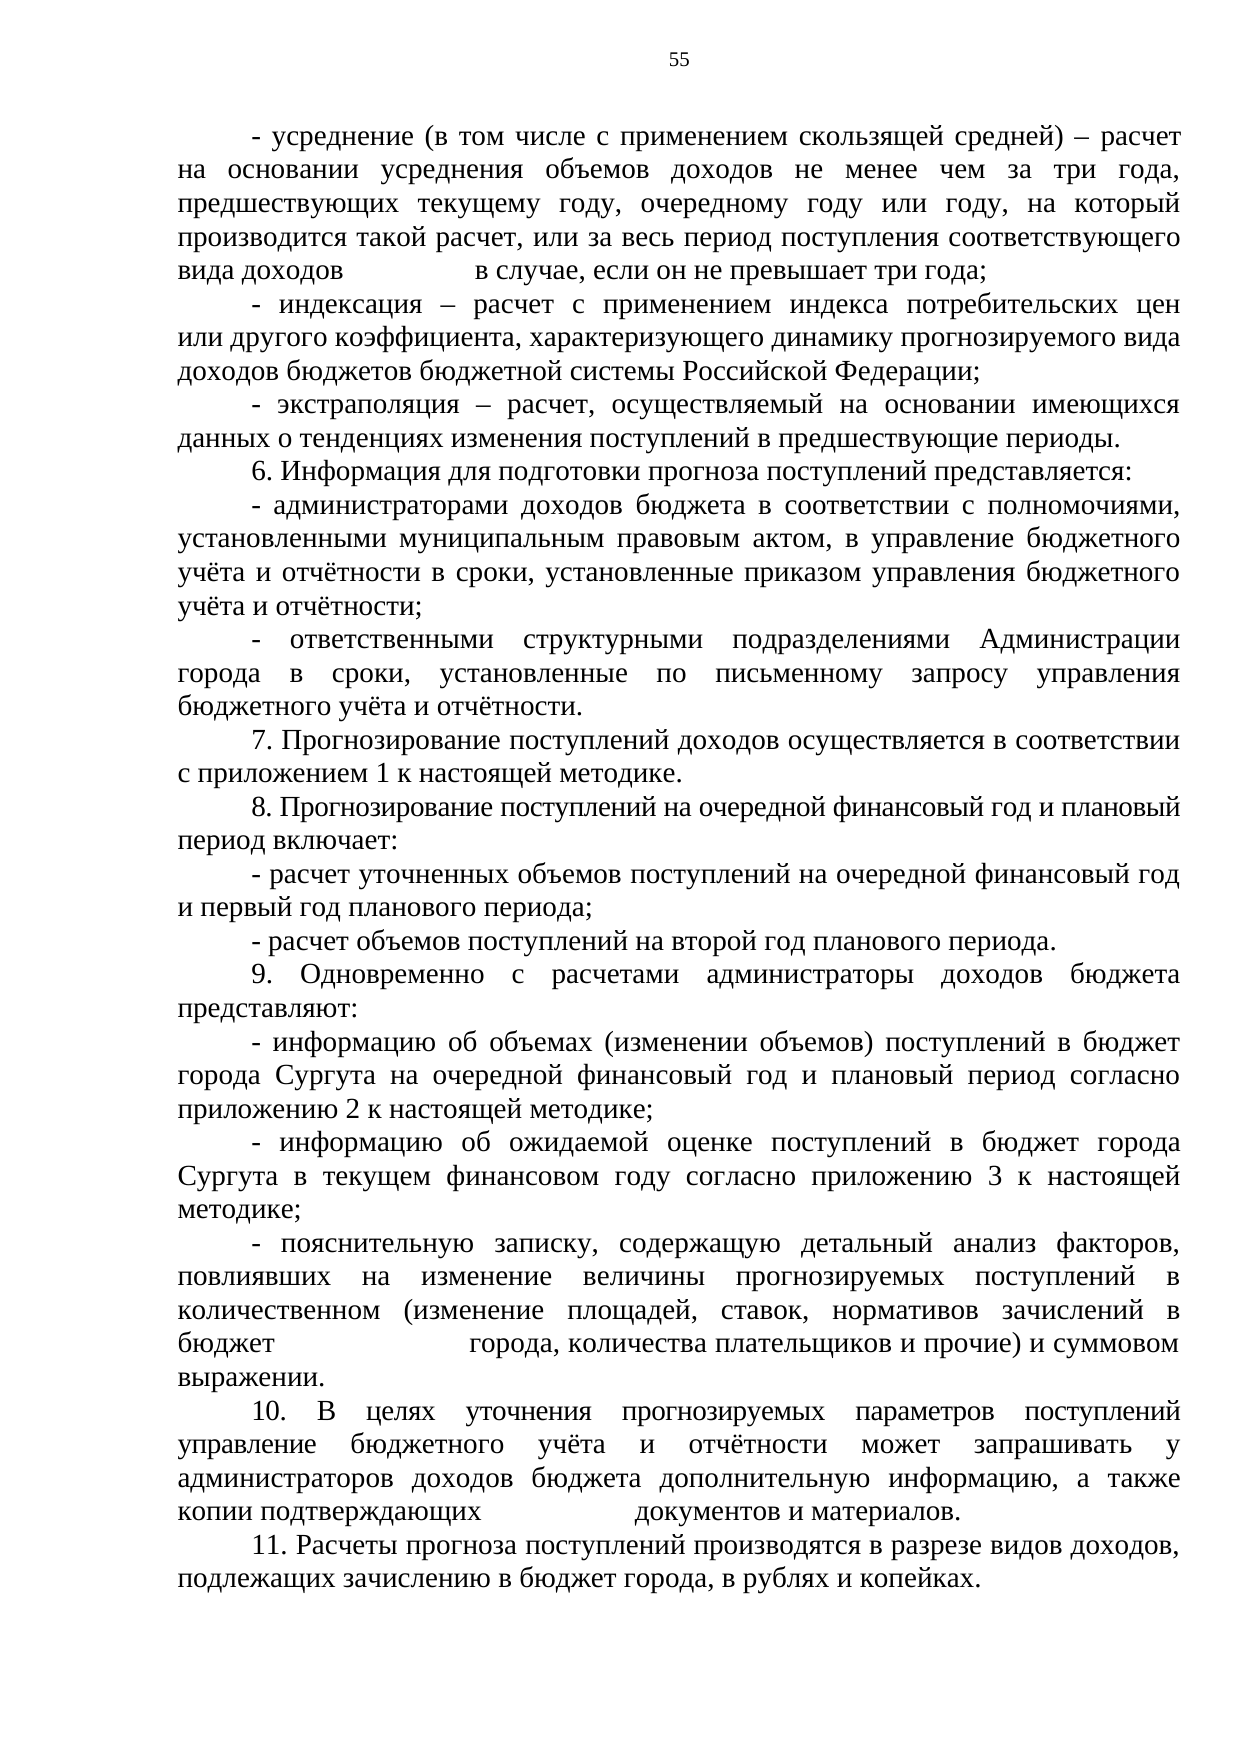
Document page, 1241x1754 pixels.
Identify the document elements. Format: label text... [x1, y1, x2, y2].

text - администраторами доходов бюджета в соответствии с полномочиями, установленными муниципальным правовым актом, в управление бюджетного учёта и отчётности в сроки, установленные приказом управления бюджетного учёта и отчётности; [177, 487, 1181, 621]
text 7. Прогнозирование поступлений доходов осуществляется в соответствии с приложением 1 к настоящей методике. [177, 722, 1181, 789]
text - индексация – расчет с применением индекса потребительских цен или другого коэффициента, характеризующего динамику прогнозируемого вида доходов бюджетов бюджетной системы Российской Федерации; [177, 286, 1181, 386]
text - расчет уточненных объемов поступлений на очередной финансовый год и первый год планового периода; [177, 856, 1181, 923]
text - пояснительную записку, содержащую детальный анализ факторов, повлиявших на изменение величины прогнозируемых поступлений в количественном (изменение площадей, ставок, нормативов зачислений в бюджет города, количества плательщиков и прочие) и суммовом выражении. [177, 1225, 1181, 1393]
text - экстраполяция – расчет, осуществляемый на основании имеющихся данных о тенденциях изменения поступлений в предшествующие периоды. [177, 386, 1181, 453]
text 10. В целях уточнения прогнозируемых параметров поступлений управление бюджетного учёта и отчётности может запрашивать у администраторов доходов бюджета дополнительную информацию, а также копии подтверждающих документов и материалов. [177, 1393, 1181, 1527]
text 11. Расчеты прогноза поступлений производятся в разрезе видов доходов, подлежащих зачислению в бюджет города, в рублях и копейках. [177, 1527, 1181, 1594]
text - ответственными структурными подразделениями Администрации города в сроки, установленные по письменному запросу управления бюджетного учёта и отчётности. [177, 621, 1181, 722]
text 9. Одновременно с расчетами администраторы доходов бюджета представляют: [177, 957, 1181, 1024]
text - информацию об ожидаемой оценке поступлений в бюджет города Сургута в текущем финансовом году согласно приложению 3 к настоящей методике; [177, 1124, 1181, 1225]
text - информацию об объемах (изменении объемов) поступлений в бюджет города Сургута на очередной финансовый год и плановый период согласно приложению 2 к настоящей методике; [177, 1024, 1181, 1124]
text 8. Прогнозирование поступлений на очередной финансовый год и плановый период включает: [177, 789, 1181, 856]
text - усреднение (в том числе с применением скользящей средней) – расчет на основании усреднения объемов доходов не менее чем за три года, предшествующих текущему году, очередному году или году, на который производится такой расчет, или за весь период поступления соответствующего вида доходов в случае, если он не превышает три года; [177, 118, 1181, 286]
text 6. Информация для подготовки прогноза поступлений представляется: [177, 453, 1181, 487]
text - расчет объемов поступлений на второй год планового периода. [177, 923, 1181, 957]
